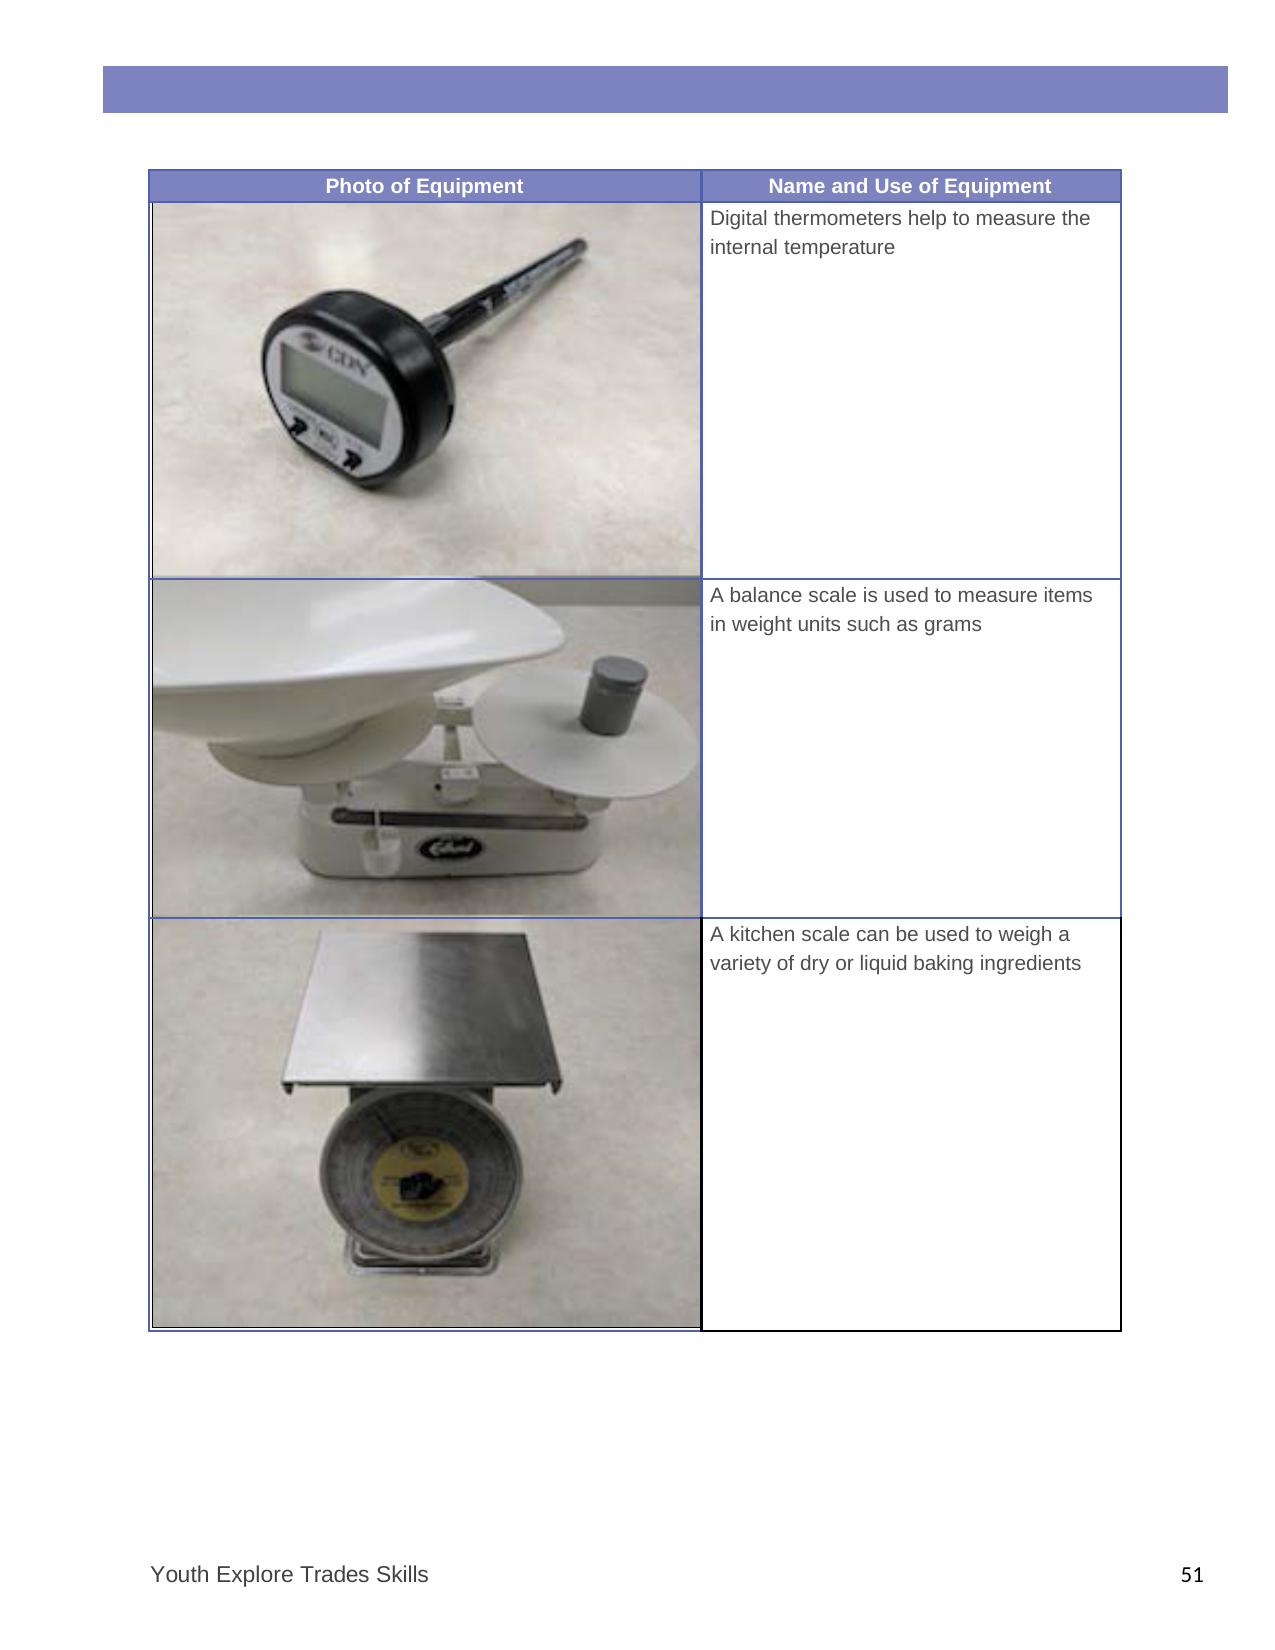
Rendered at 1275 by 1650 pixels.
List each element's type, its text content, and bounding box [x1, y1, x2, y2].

table_header Name and Use of Equipment [703, 171, 1120, 201]
table_cell Digital thermometers help to measure the internal temperature [703, 203, 1120, 577]
table_cell A kitchen scale can be used to weigh a variety of dry or liquid baking ingredients [703, 919, 1120, 1330]
table_cell A balance scale is used to measure items in weight units such as grams [703, 580, 1120, 917]
table_cell [150, 919, 700, 1330]
table_cell [150, 203, 700, 577]
table_cell [150, 580, 700, 917]
table_header Photo of Equipment [150, 171, 700, 201]
